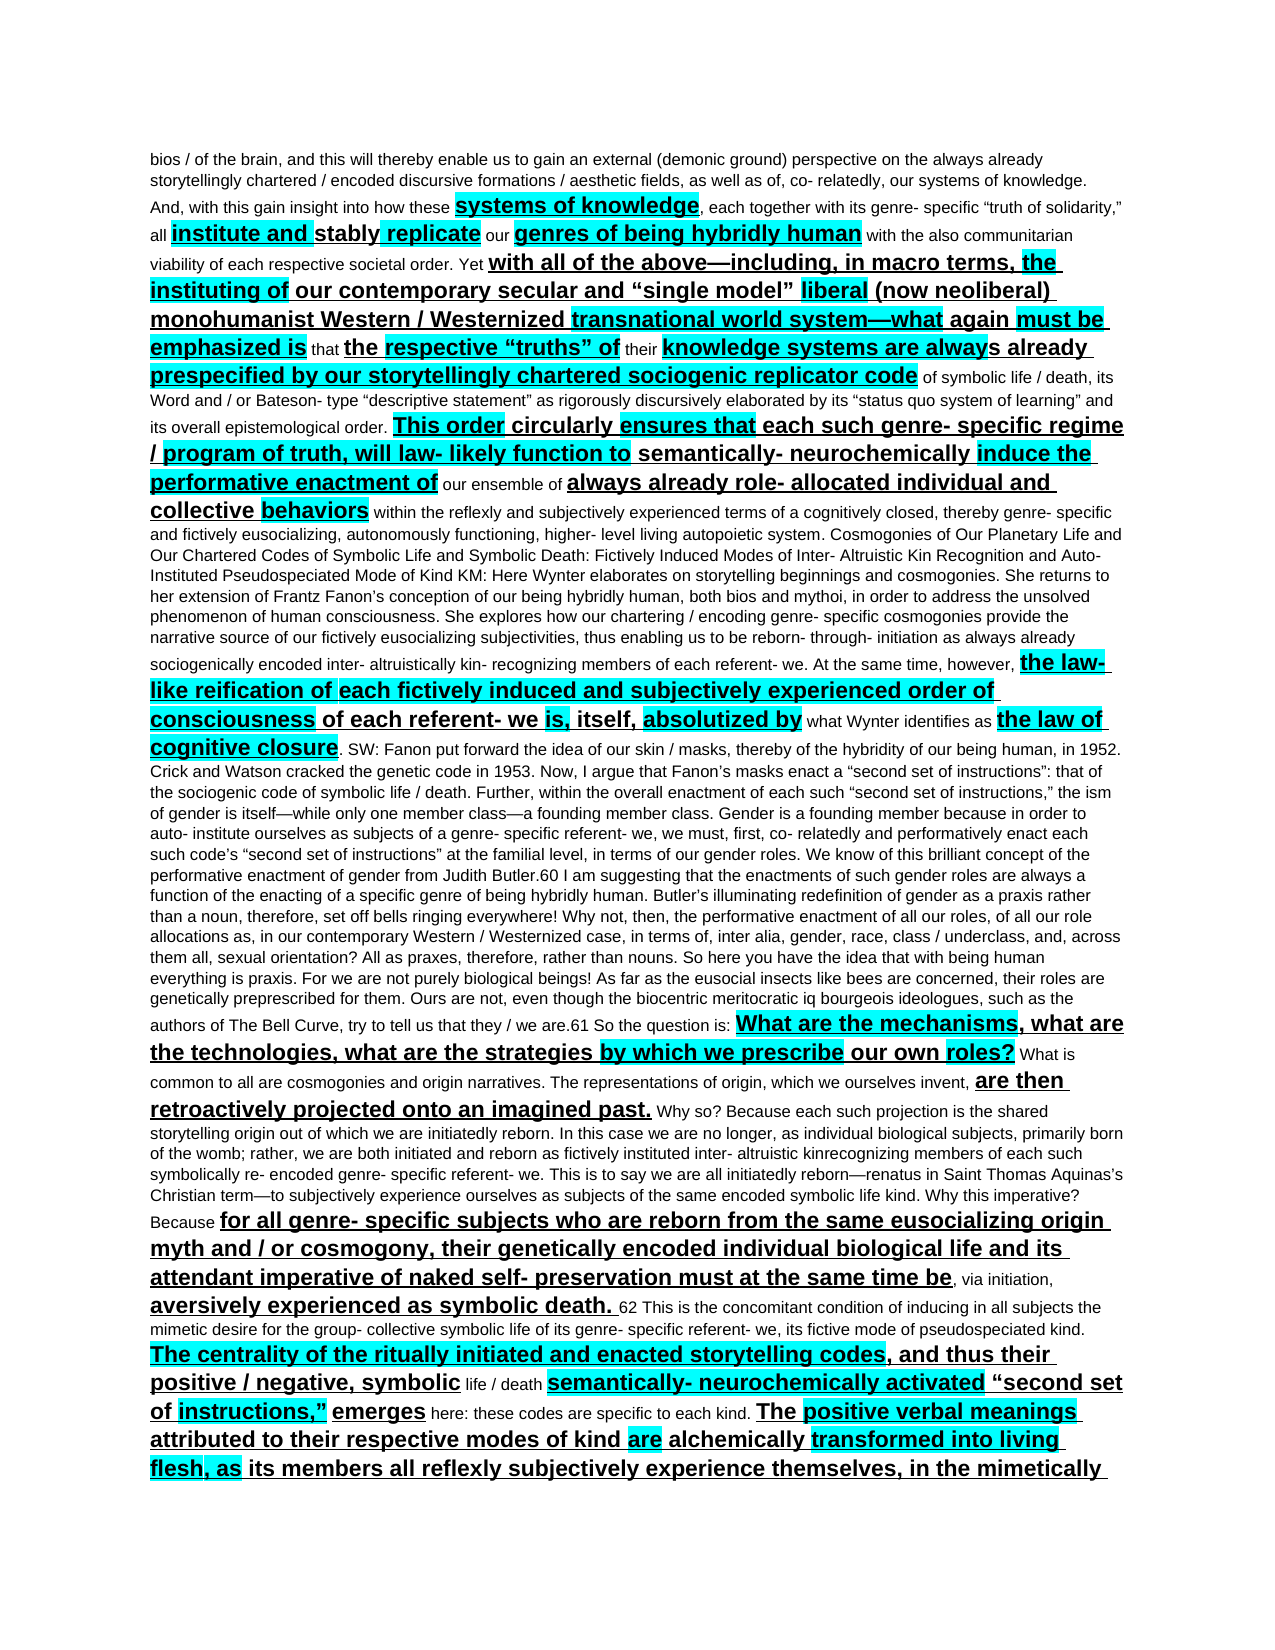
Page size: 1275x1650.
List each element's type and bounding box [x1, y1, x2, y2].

text [150, 150, 1125, 1481]
